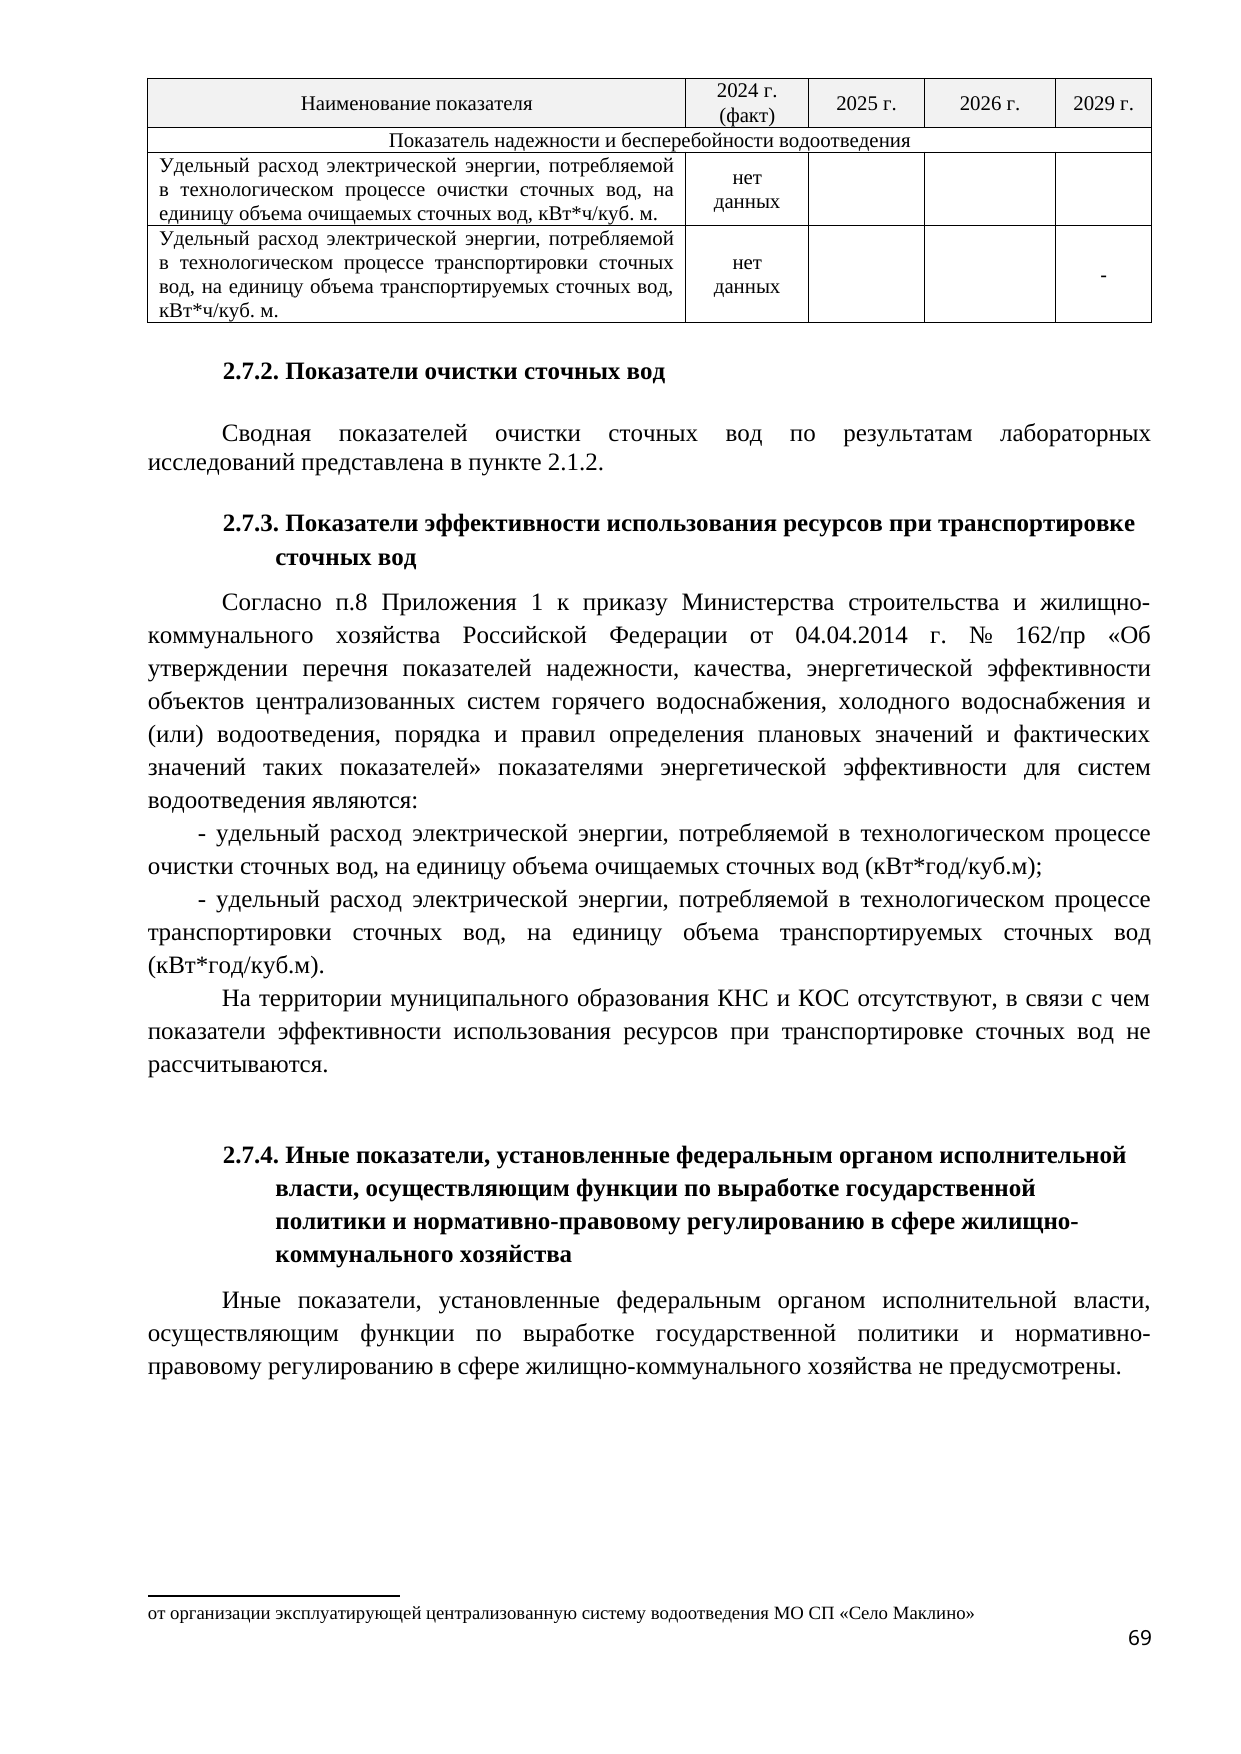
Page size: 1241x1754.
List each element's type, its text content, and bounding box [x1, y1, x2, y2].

table_cell [809, 153, 924, 225]
table_header 2026 г. [925, 79, 1055, 127]
text Сводная показателей очистки сточных вод по результатам лабораторных исследований представлена в пункте 2.1.2. [148, 418, 1152, 476]
table_cell Показатель надежности и бесперебойности водоотведения [148, 128, 1151, 152]
list 2.7.3. Показатели эффективности использования ресурсов при транспортировке сточных вод [223, 508, 1152, 570]
table_cell [809, 226, 924, 322]
text Иные показатели, установленные федеральным органом исполнительной власти, осуществляющим функции по выработке государственной политики и нормативно-правовому регулированию в сфере жилищно-коммунального хозяйства не предусмотрены. [148, 1285, 1152, 1380]
text - удельный расход электрической энергии, потребляемой в технологическом процессе очистки сточных вод, на единицу объема очищаемых сточных вод (кВт*год/куб.м); [148, 818, 1152, 880]
table_header 2029 г. [1056, 79, 1151, 127]
table_header 2025 г. [809, 79, 924, 127]
list 2.7.2. Показатели очистки сточных вод [223, 356, 1152, 385]
table_cell - [1056, 226, 1151, 322]
table_cell нет данных [686, 153, 808, 225]
table_cell [1056, 153, 1151, 225]
table_cell [925, 153, 1055, 225]
list 2.7.4. Иные показатели, установленные федеральным органом исполнительной власти, осуществляющим функции по выработке государственной политики и нормативно-правовому регулированию в сфере жилищно-коммунального хозяйства [223, 1140, 1152, 1268]
table_header 2024 г. (факт) [686, 79, 808, 127]
table_cell Удельный расход электрической энергии, потребляемой в технологическом процессе очистки сточных вод, на единицу объема очищаемых сточных вод, кВт*ч/куб. м. [148, 153, 685, 225]
text Согласно п.8 Приложения 1 к приказу Министерства строительства и жилищно-коммунального хозяйства Российской Федерации от 04.04.2014 г. № 162/пр «Об утверждении перечня показателей надежности, качества, энергетической эффективности объектов централизованных систем горячего водоснабжения, холодного водоснабжения и (или) водоотведения, порядка и правил определения плановых значений и фактических значений таких показателей» показателями энергетической эффективности для систем водоотведения являются: [148, 587, 1152, 814]
table_cell Удельный расход электрической энергии, потребляемой в технологическом процессе транспортировки сточных вод, на единицу объема транспортируемых сточных вод, кВт*ч/куб. м. [148, 226, 685, 322]
table_header Наименование показателя [148, 79, 685, 127]
table_cell [925, 226, 1055, 322]
text - удельный расход электрической энергии, потребляемой в технологическом процессе транспортировки сточных вод, на единицу объема транспортируемых сточных вод (кВт*год/куб.м). [148, 884, 1152, 979]
table_cell нет данных [686, 226, 808, 322]
text На территории муниципального образования КНС и КОС отсутствуют, в связи с чем показатели эффективности использования ресурсов при транспортировке сточных вод не рассчитываются. [148, 983, 1152, 1078]
